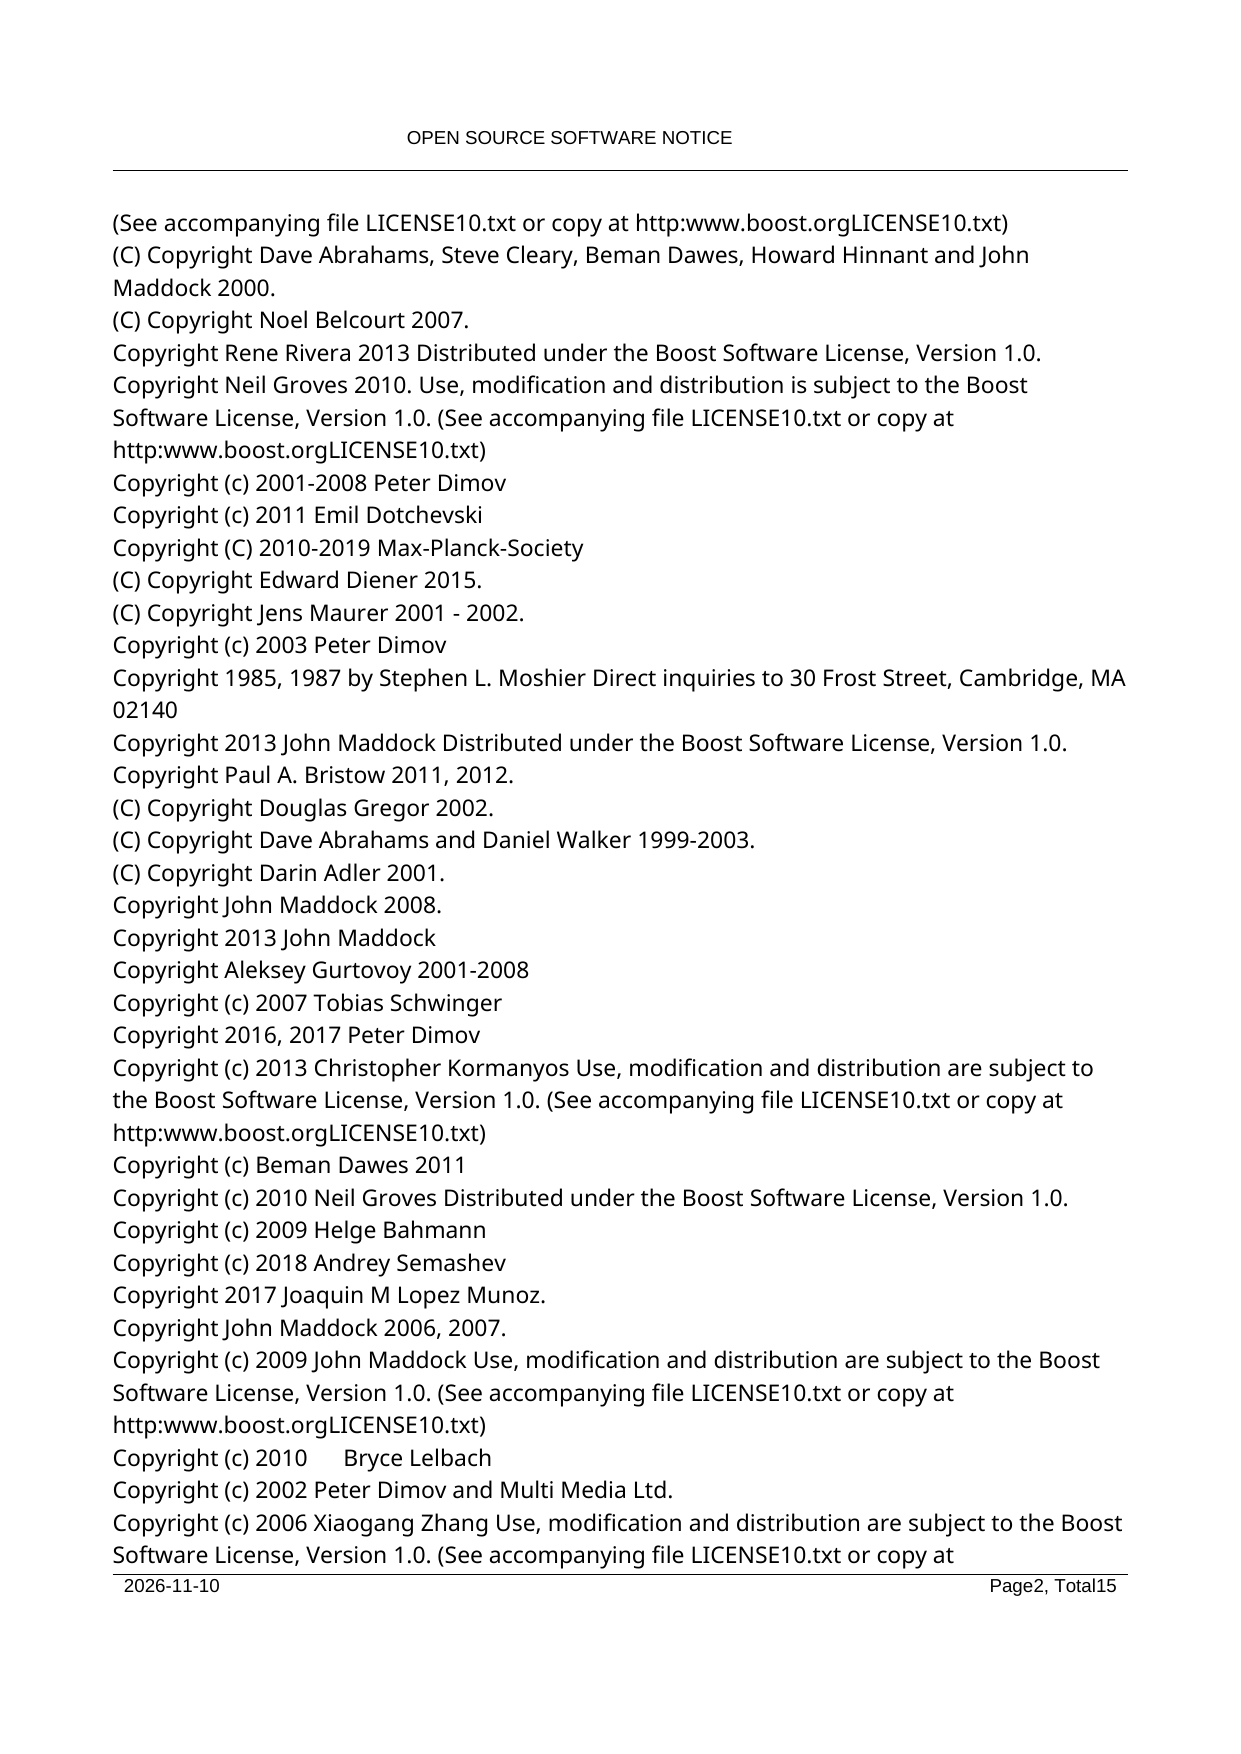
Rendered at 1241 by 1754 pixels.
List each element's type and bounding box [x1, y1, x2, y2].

text [112, 206, 1128, 1571]
